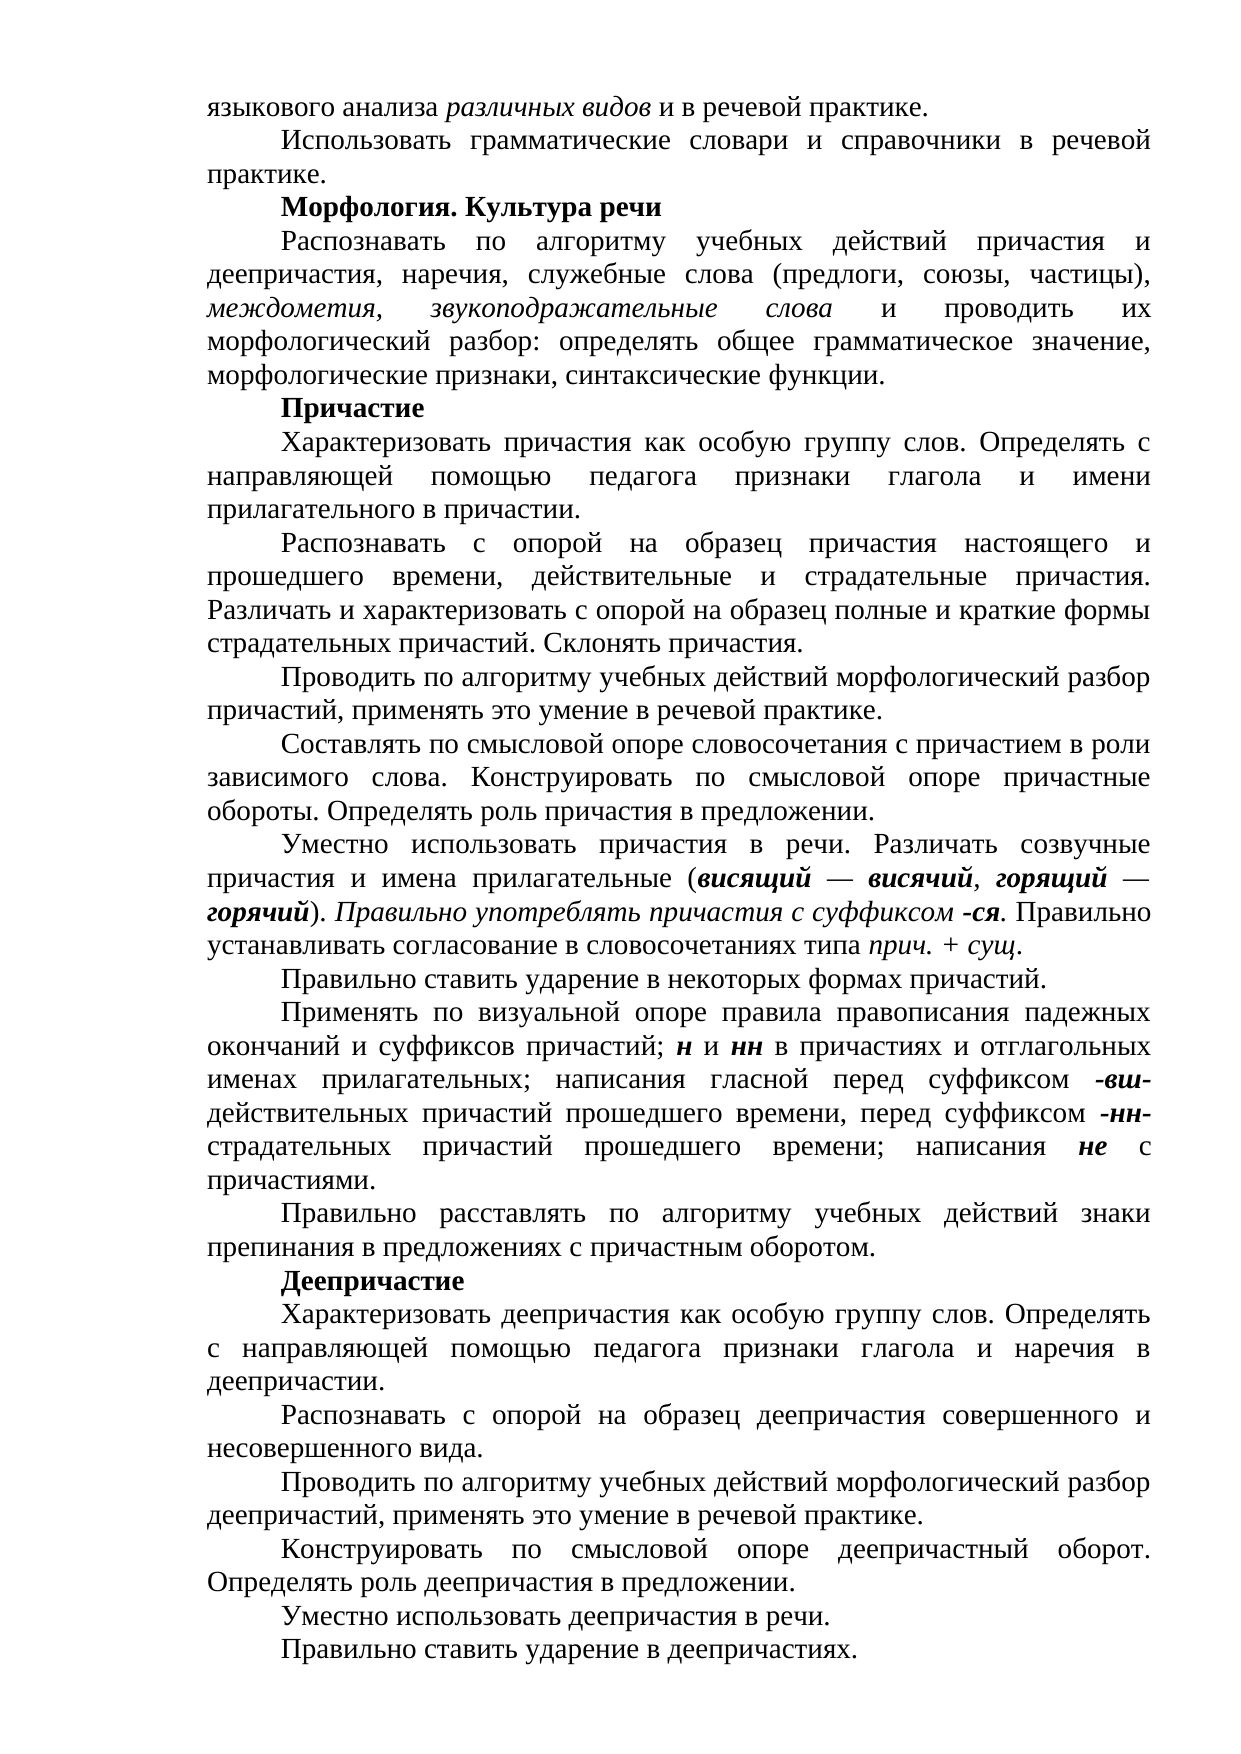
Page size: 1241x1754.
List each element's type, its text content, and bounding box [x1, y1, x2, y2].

text Уместно использовать причастия в речи. Различать созвучные причастия и имена прилагательные (висящий — висячий, горящий — горячий). Правильно употреблять причастия с суффиксом -ся. Правильно устанавливать согласование в словосочетаниях типа прич. + сущ. [207, 827, 1152, 961]
text Правильно расставлять по алгоритму учебных действий знаки препинания в предложениях с причастным оборотом. [207, 1196, 1152, 1263]
text Распознавать с опорой на образец деепричастия совершенного и несовершенного вида. [207, 1397, 1152, 1464]
text Проводить по алгоритму учебных действий морфологический разбор деепричастий, применять это умение в речевой практике. [207, 1464, 1152, 1531]
text Характеризовать деепричастия как особую группу слов. Определять с направляющей помощью педагога признаки глагола и наречия в деепричастии. [207, 1296, 1152, 1397]
text Морфология. Культура речи [207, 189, 1152, 223]
text Использовать грамматические словари и справочники в речевой практике. [207, 122, 1152, 189]
text Проводить по алгоритму учебных действий морфологический разбор причастий, применять это умение в речевой практике. [207, 659, 1152, 726]
text Уместно использовать деепричастия в речи. [207, 1598, 1152, 1632]
text Характеризовать причастия как особую группу слов. Определять с направляющей помощью педагога признаки глагола и имени прилагательного в причастии. [207, 424, 1152, 525]
text Распознавать с опорой на образец причастия настоящего и прошедшего времени, действительные и страдательные причастия. Различать и характеризовать с опорой на образец полные и краткие формы страдательных причастий. Склонять причастия. [207, 525, 1152, 659]
text Деепричастие [207, 1263, 1152, 1296]
text Составлять по смысловой опоре словосочетания с причастием в роли зависимого слова. Конструировать по смысловой опоре причастные обороты. Определять роль причастия в предложении. [207, 726, 1152, 827]
text Правильно ставить ударение в некоторых формах причастий. [207, 961, 1152, 994]
text Причастие [207, 391, 1152, 424]
text Конструировать по смысловой опоре деепричастный оборот. Определять роль деепричастия в предложении. [207, 1531, 1152, 1598]
text Распознавать по алгоритму учебных действий причастия и деепричастия, наречия, служебные слова (предлоги, союзы, частицы), междометия, звукоподражательные слова и проводить их морфологический разбор: определять общее грамматическое значение, морфологические признаки, синтаксические функции. [207, 223, 1152, 391]
text Правильно ставить ударение в деепричастиях. [207, 1632, 1152, 1665]
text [207, 89, 1152, 122]
text Применять по визуальной опоре правила правописания падежных окончаний и суффиксов причастий; н и нн в причастиях и отглагольных именах прилагательных; написания гласной перед суффиксом -вш- действительных причастий прошедшего времени, перед суффиксом -нн- страдательных причастий прошедшего времени; написания не с причастиями. [207, 994, 1152, 1196]
